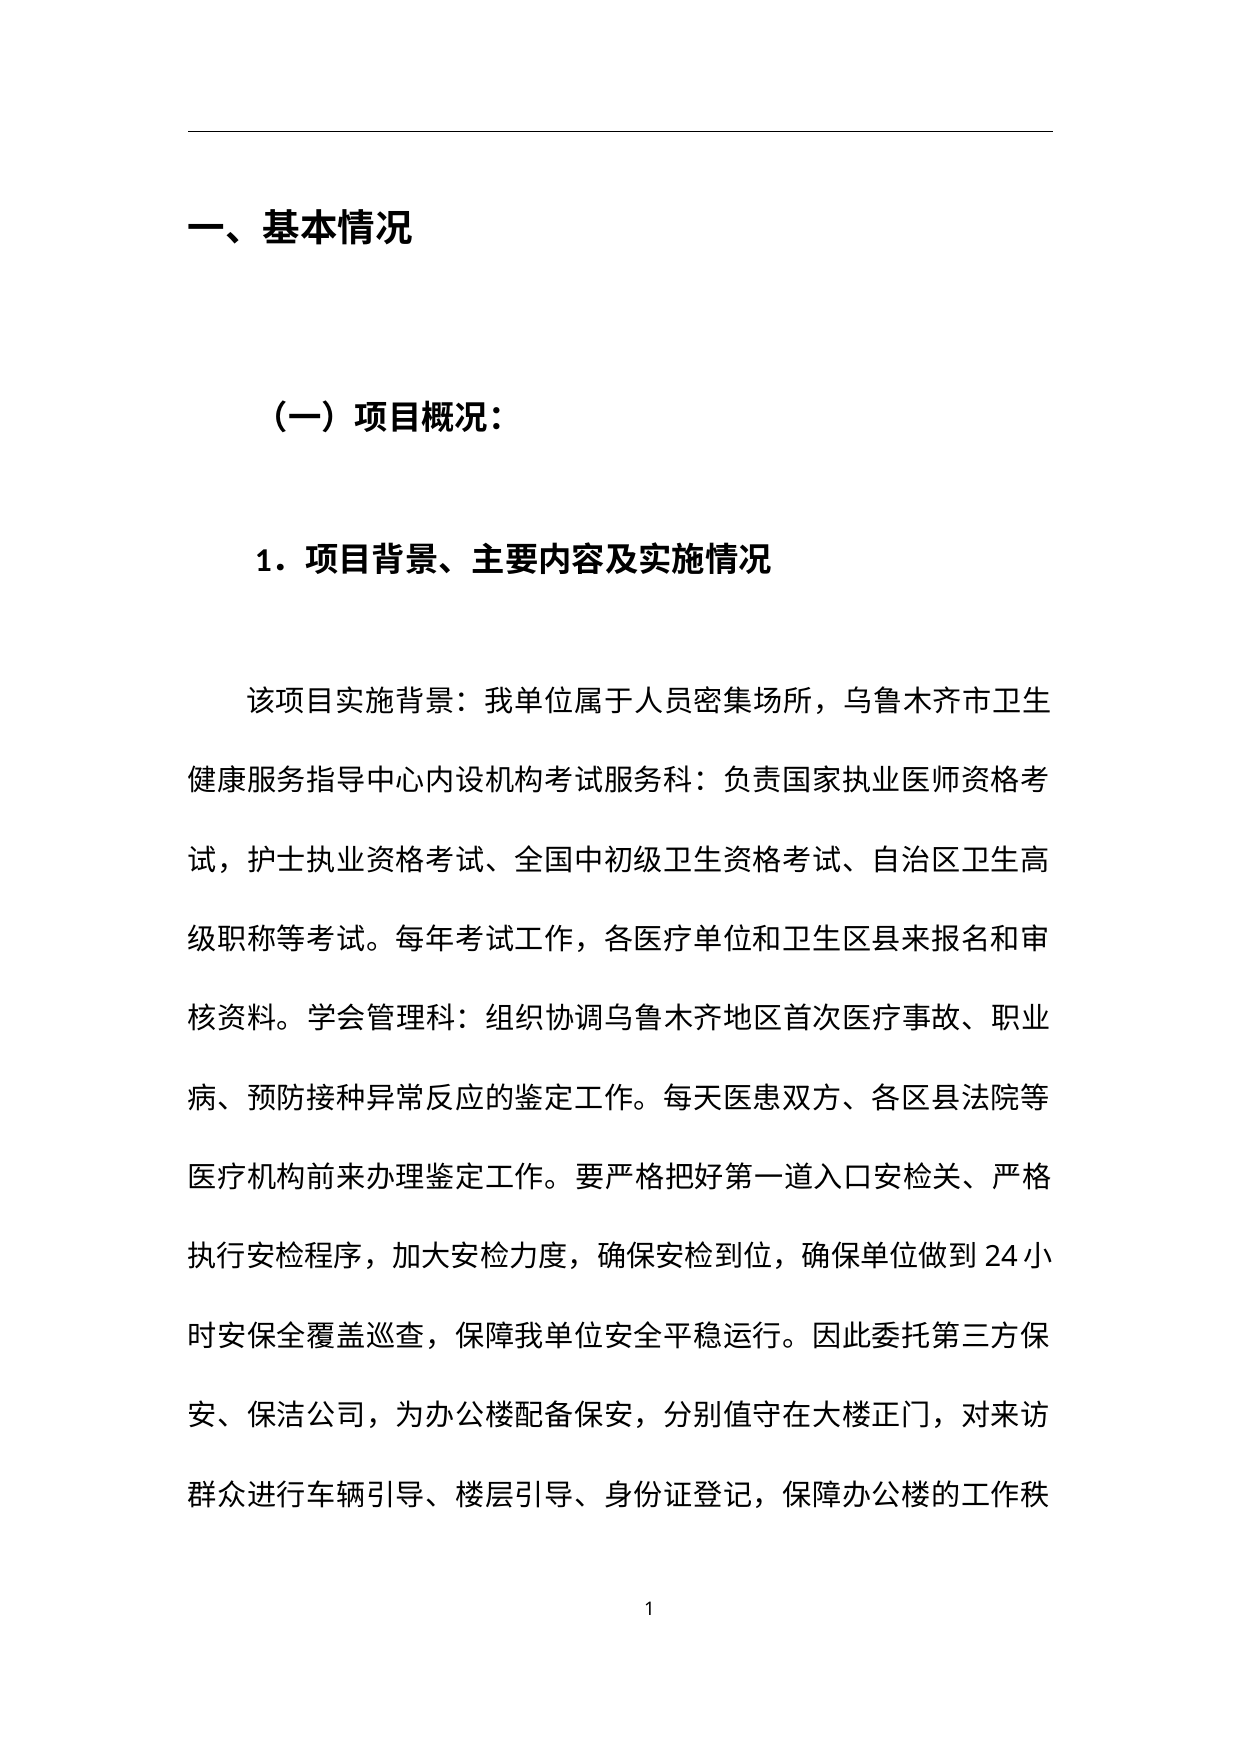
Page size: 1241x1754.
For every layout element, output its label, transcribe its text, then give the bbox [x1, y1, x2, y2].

subtitle 一、基本情况 [187, 185, 1053, 265]
subtitle （一）项目概况： [187, 376, 1053, 455]
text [187, 659, 1053, 1532]
subtitle 1．项目背景、主要内容及实施情况 [187, 517, 1053, 597]
